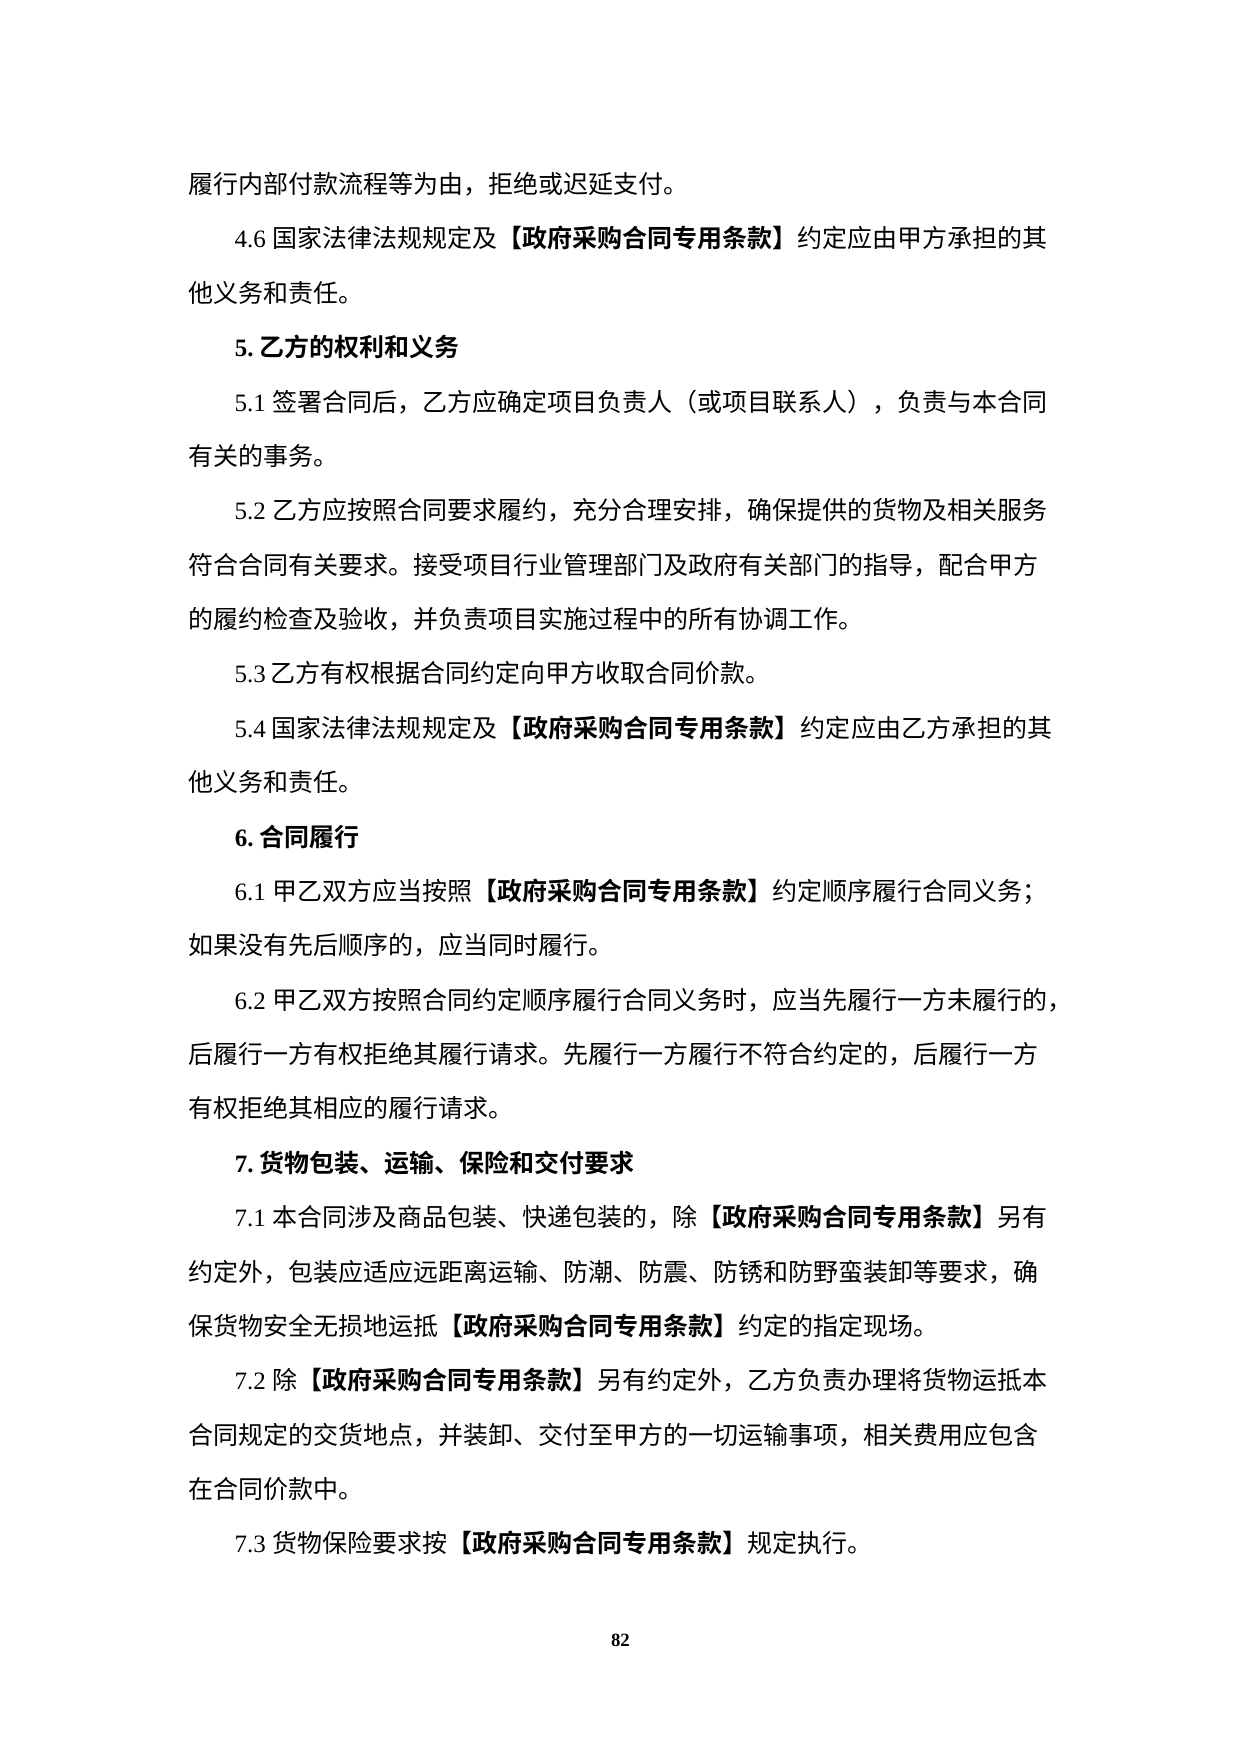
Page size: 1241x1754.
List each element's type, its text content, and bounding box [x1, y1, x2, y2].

text 5.3乙方有权根据合同约定向甲方收取合同价款。 [188, 654, 1052, 690]
text 5. 乙方的权利和义务 [188, 328, 1052, 364]
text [188, 164, 1052, 201]
text 7.1 本合同涉及商品包装、快递包装的，除【政府采购合同专用条款】另有约定外，包装应适应远距离运输、防潮、防震、防锈和防野蛮装卸等要求，确保货物安全无损地运抵【政府采购合同专用条款】约定的指定现场。 [188, 1198, 1052, 1343]
text 6.1 甲乙双方应当按照【政府采购合同专用条款】约定顺序履行合同义务；如果没有先后顺序的，应当同时履行。 [188, 871, 1052, 962]
text 5.2 乙方应按照合同要求履约，充分合理安排，确保提供的货物及相关服务符合合同有关要求。接受项目行业管理部门及政府有关部门的指导，配合甲方的履约检查及验收，并负责项目实施过程中的所有协调工作。 [188, 491, 1052, 636]
text 5.1 签署合同后，乙方应确定项目负责人（或项目联系人），负责与本合同有关的事务。 [188, 382, 1052, 473]
text 7.3 货物保险要求按【政府采购合同专用条款】规定执行。 [188, 1524, 1052, 1560]
list 合同履行 [188, 817, 1052, 853]
text 7.2 除【政府采购合同专用条款】另有约定外，乙方负责办理将货物运抵本合同规定的交货地点，并装卸、交付至甲方的一切运输事项，相关费用应包含在合同价款中。 [188, 1361, 1052, 1506]
text 4.6 国家法律法规规定及【政府采购合同专用条款】约定应由甲方承担的其他义务和责任。 [188, 219, 1052, 309]
text 5.4国家法律法规规定及【政府采购合同专用条款】约定应由乙方承担的其他义务和责任。 [188, 708, 1052, 799]
text 7. 货物包装、运输、保险和交付要求 [188, 1143, 1052, 1179]
text 6.2 甲乙双方按照合同约定顺序履行合同义务时，应当先履行一方未履行的，后履行一方有权拒绝其履行请求。先履行一方履行不符合约定的，后履行一方有权拒绝其相应的履行请求。 [188, 980, 1052, 1125]
